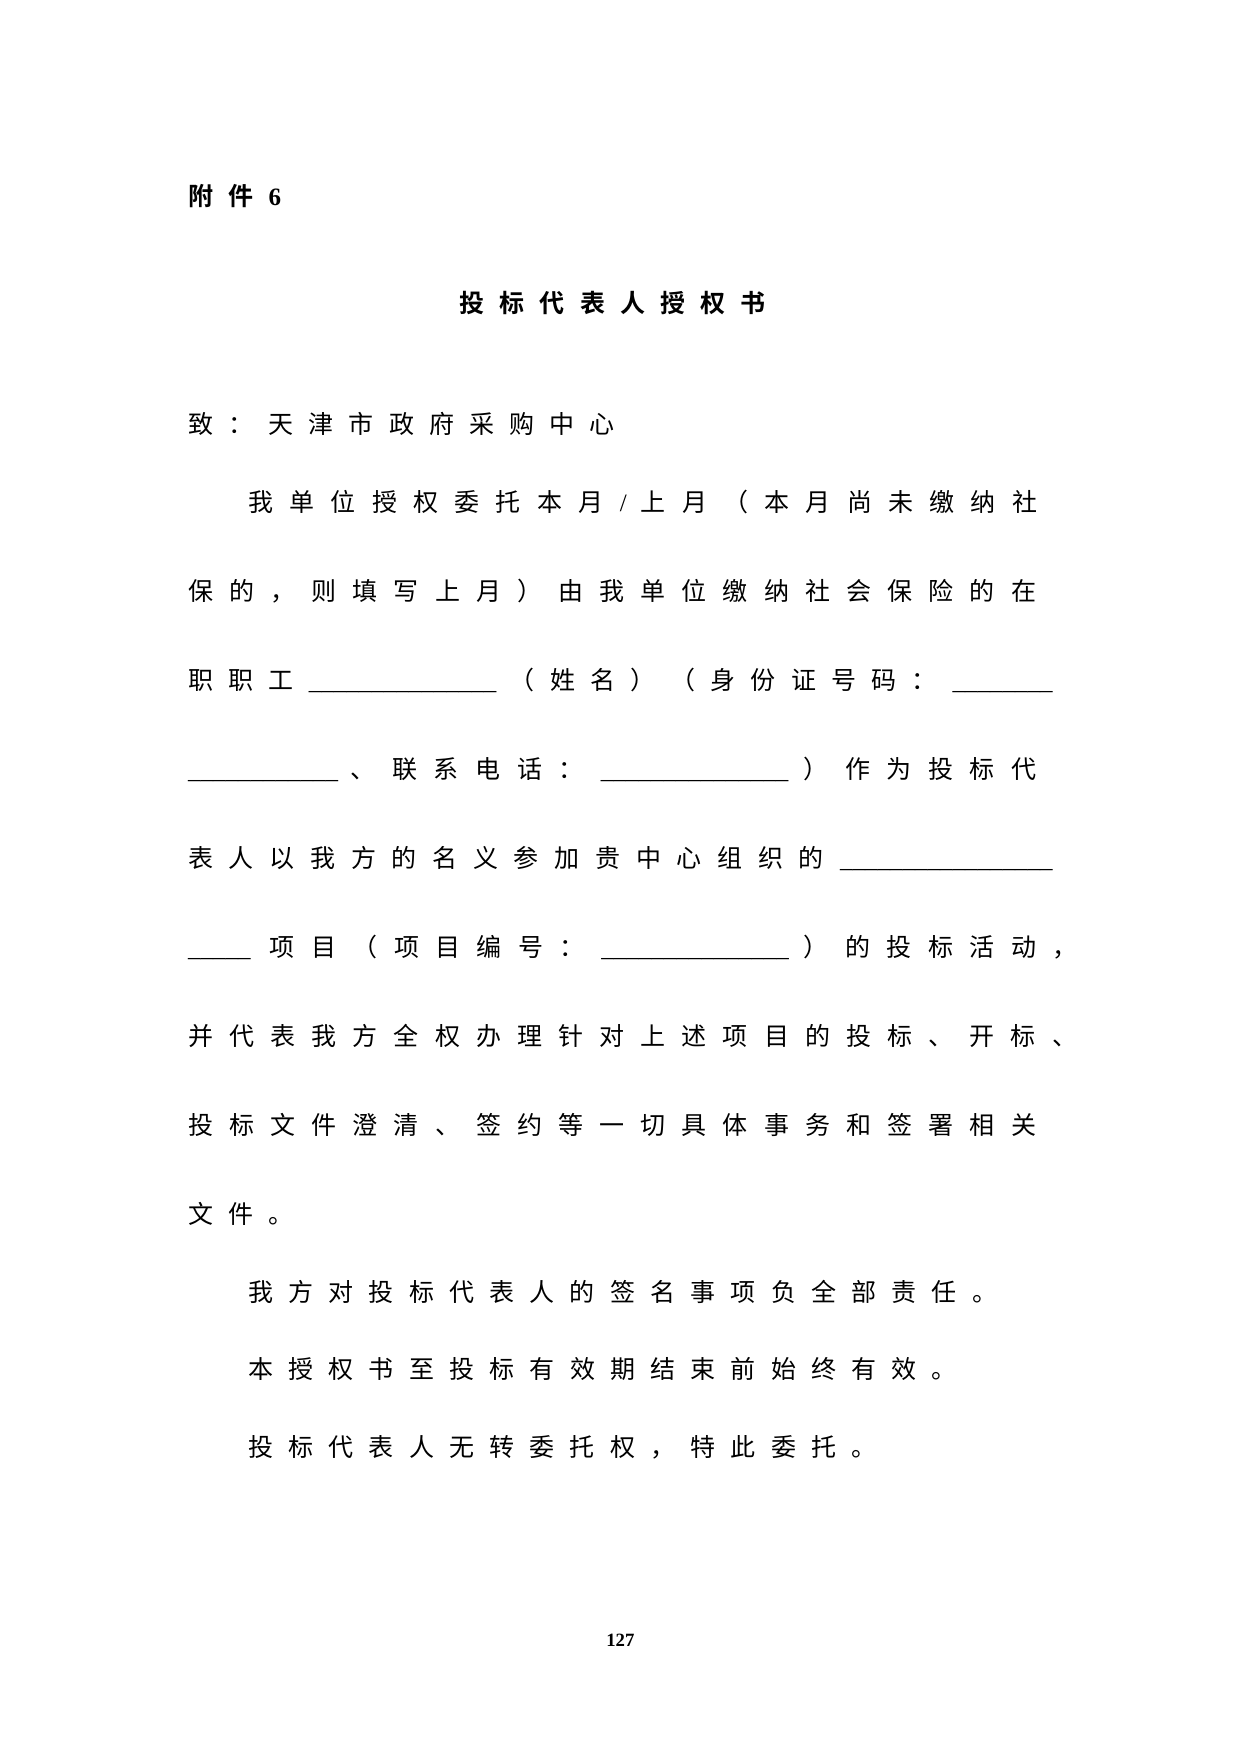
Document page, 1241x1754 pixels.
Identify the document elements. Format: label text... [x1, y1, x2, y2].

text 投标代表人无转委托权，特此委托。 [188, 1416, 1052, 1475]
text 投标代表人授权书 [188, 272, 1052, 331]
text 本授权书至投标有效期结束前始终有效。 [188, 1338, 1052, 1398]
text 我单位授权委托本月/上月（本月尚未缴纳社保的，则填写上月）由我单位缴纳社会保险的在职职工_______________（姓名）（身份证号码：____________________、联系电话：_______________）作为投标代表人以我方的名义参加贵中心组织的______________________项目（项目编号：_______________）的投标活动，并代表我方全权办理针对上述项目的投标、开标、投标文件澄清、签约等一切具体事务和签署相关文件。 [188, 471, 1052, 1243]
text 我方对投标代表人的签名事项负全部责任。 [188, 1261, 1052, 1320]
text 附件6 [188, 164, 1052, 224]
text 致：天津市政府采购中心 [188, 393, 1052, 453]
